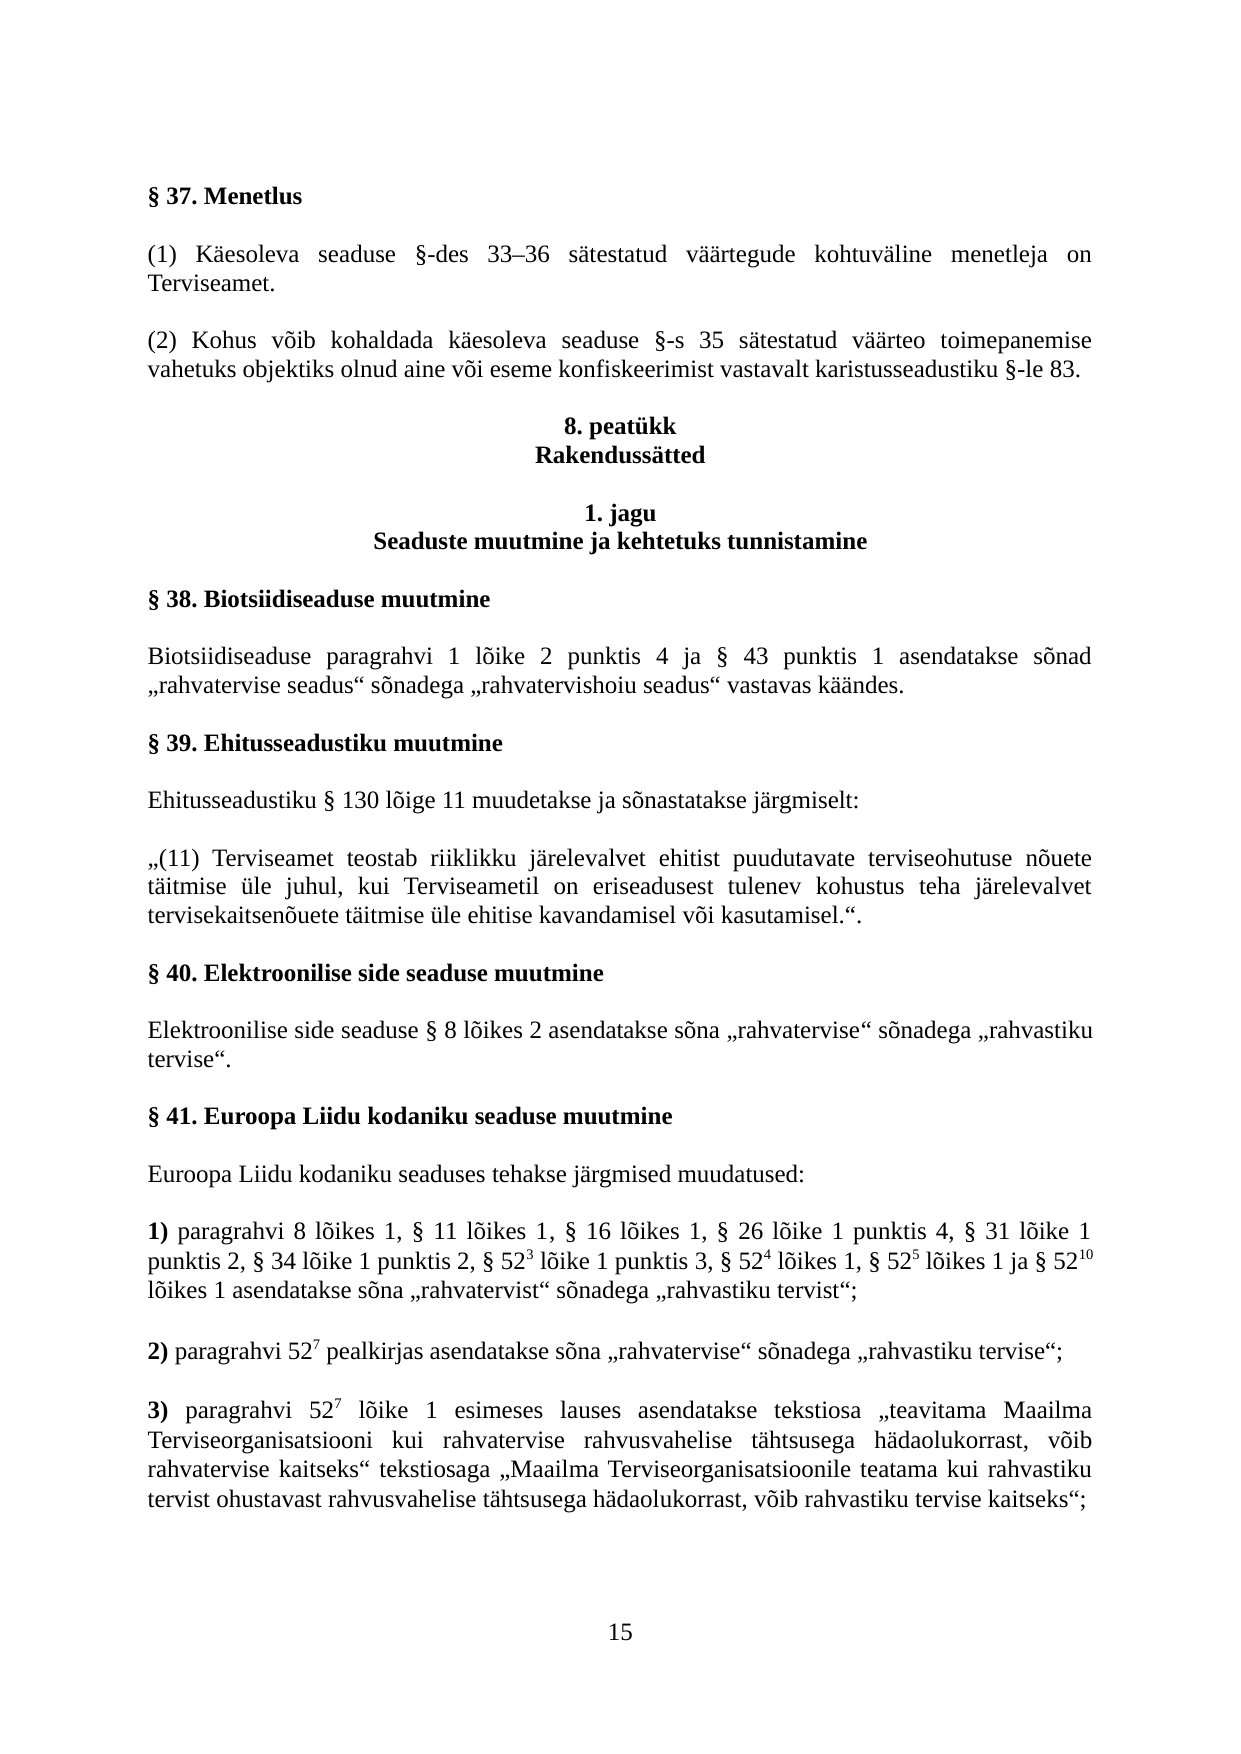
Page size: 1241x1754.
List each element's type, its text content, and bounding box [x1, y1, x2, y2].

text Elektroonilise side seaduse § 8 lõikes 2 asendatakse sõna „rahvatervise“ sõnadega „rahvastiku tervise“. [147, 1015, 1093, 1073]
text Seaduste muutmine ja kehtetuks tunnistamine [147, 526, 1093, 555]
text Euroopa Liidu kodaniku seaduses tehakse järgmised muudatused: [147, 1159, 1093, 1188]
text (2) Kohus võib kohaldada käesoleva seaduse §-s 35 sätestatud väärteo toimepanemise vahetuks objektiks olnud aine või eseme konfiskeerimist vastavalt karistusseadustiku §-le 83. [147, 325, 1093, 383]
text Rakendussätted [147, 440, 1093, 469]
text „(11) Terviseamet teostab riiklikku järelevalvet ehitist puudutavate terviseohutuse nõuete täitmise üle juhul, kui Terviseametil on eriseadusest tulenev kohustus teha järelevalvet tervisekaitsenõuete täitmise üle ehitise kavandamisel või kasutamisel.“. [147, 843, 1093, 929]
subtitle § 38. Biotsiidiseaduse muutmine [147, 584, 1093, 613]
subtitle § 37. Menetlus [147, 181, 1093, 210]
subtitle § 41. Euroopa Liidu kodaniku seaduse muutmine [147, 1101, 1093, 1130]
subtitle § 40. Elektroonilise side seaduse muutmine [147, 958, 1093, 986]
text Biotsiidiseaduse paragrahvi 1 lõike 2 punktis 4 ja § 43 punktis 1 asendatakse sõnad „rahvatervise seadus“ sõnadega „rahvatervishoiu seadus“ vastavas käändes. [147, 641, 1093, 699]
subtitle § 39. Ehitusseadustiku muutmine [147, 728, 1093, 756]
text (1) Käesoleva seaduse §-des 33–36 sätestatud väärtegude kohtuväline menetleja on Terviseamet. [147, 239, 1093, 296]
text Ehitusseadustiku § 130 lõige 11 muudetakse ja sõnastatakse järgmiselt: [147, 785, 1093, 814]
text 3) paragrahvi 527 lõike 1 esimeses lauses asendatakse tekstiosa „teavitama Maailma Terviseorganisatsiooni kui rahvatervise rahvusvahelise tähtsusega hädaolukorrast, võib rahvatervise kaitseks“ tekstiosaga „Maailma Terviseorganisatsioonile teatama kui rahvastiku tervist ohustavast rahvusvahelise tähtsusega hädaolukorrast, võib rahvastiku tervise kaitseks“; [147, 1395, 1093, 1513]
text 1. jagu [147, 498, 1093, 526]
text 8. peatükk [147, 411, 1093, 440]
text 1) paragrahvi 8 lõikes 1, § 11 lõikes 1, § 16 lõikes 1, § 26 lõike 1 punktis 4, § 31 lõike 1 punktis 2, § 34 lõike 1 punktis 2, § 523 lõike 1 punktis 3, § 524 lõikes 1, § 525 lõikes 1 ja § 5210 lõikes 1 asendatakse sõna „rahvatervist“ sõnadega „rahvastiku tervist“; [147, 1216, 1093, 1304]
text 2) paragrahvi 527 pealkirjas asendatakse sõna „rahvatervise“ sõnadega „rahvastiku tervise“; [147, 1336, 1093, 1365]
